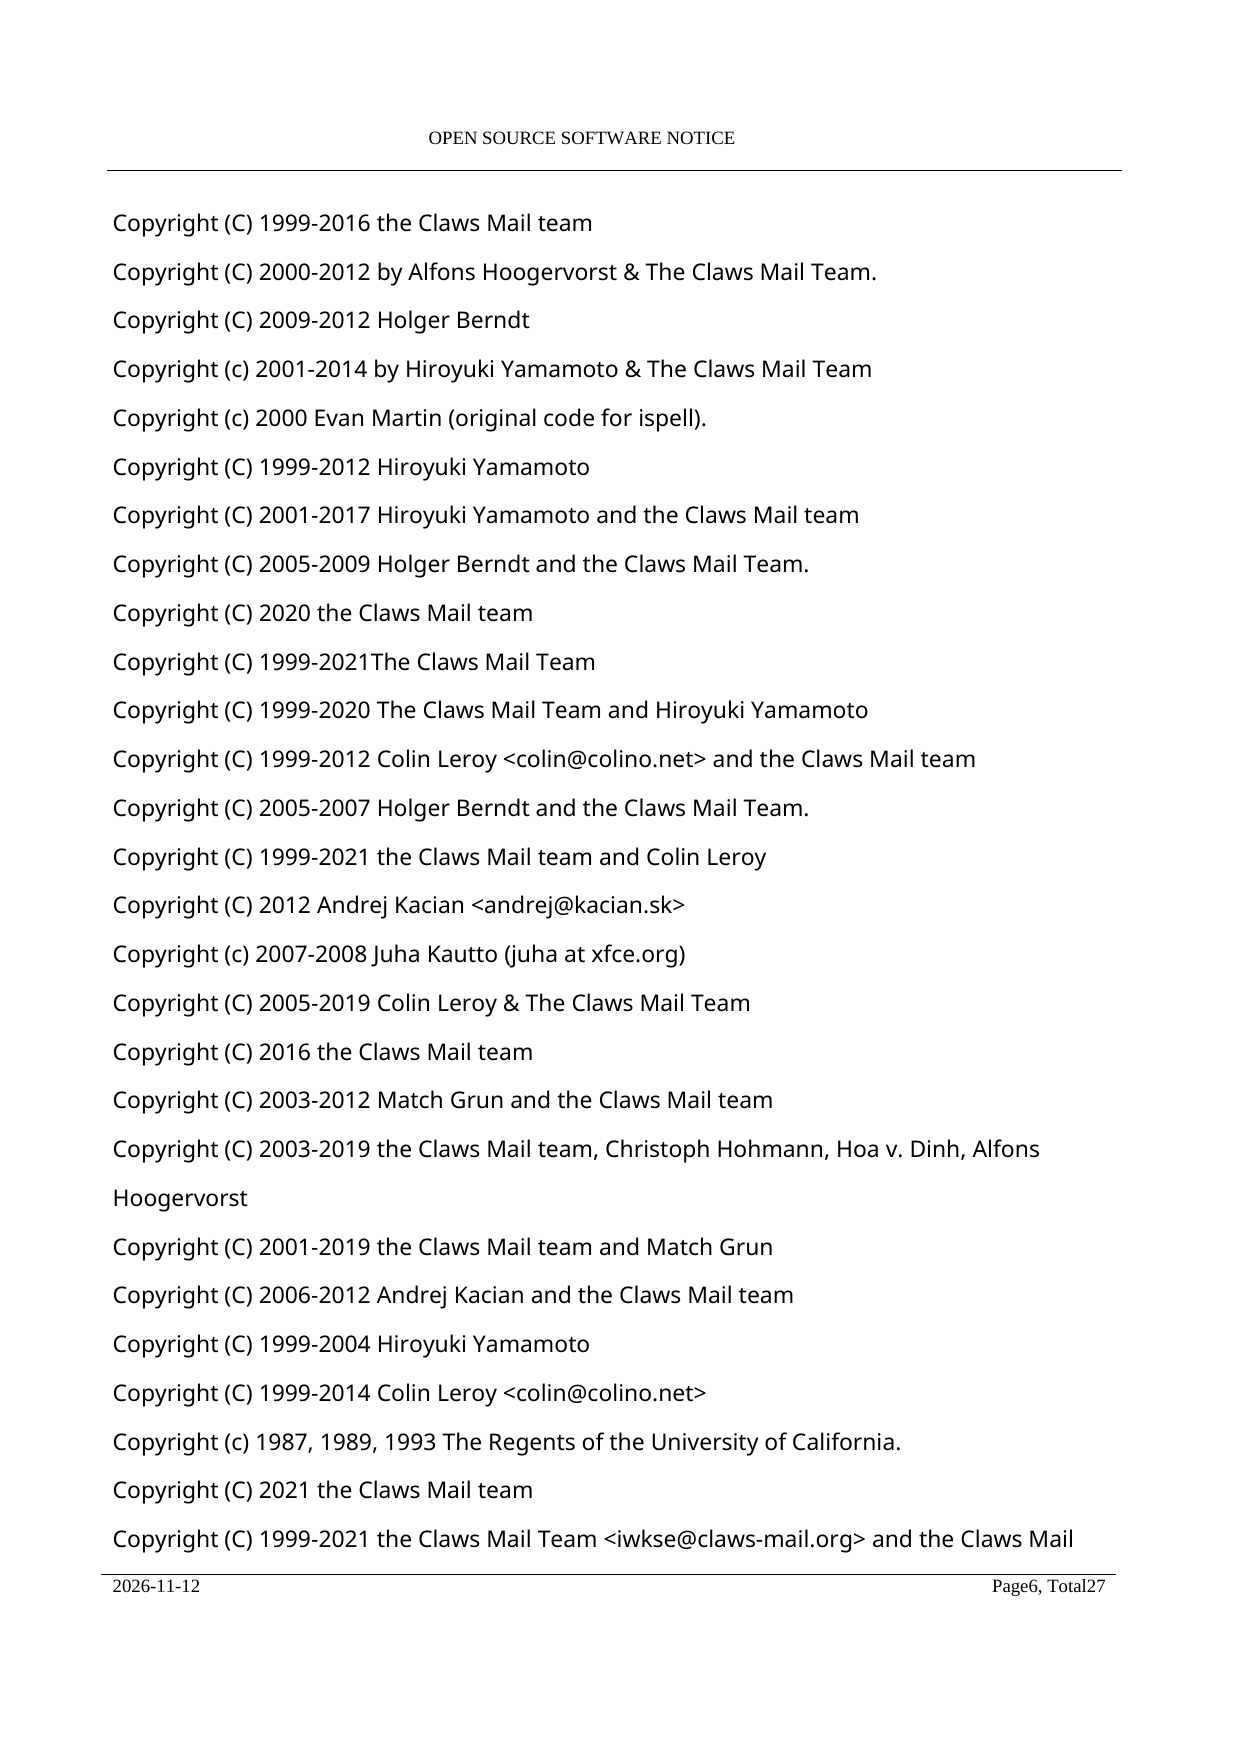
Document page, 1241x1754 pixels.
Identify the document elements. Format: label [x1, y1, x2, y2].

text [112, 206, 1128, 1555]
